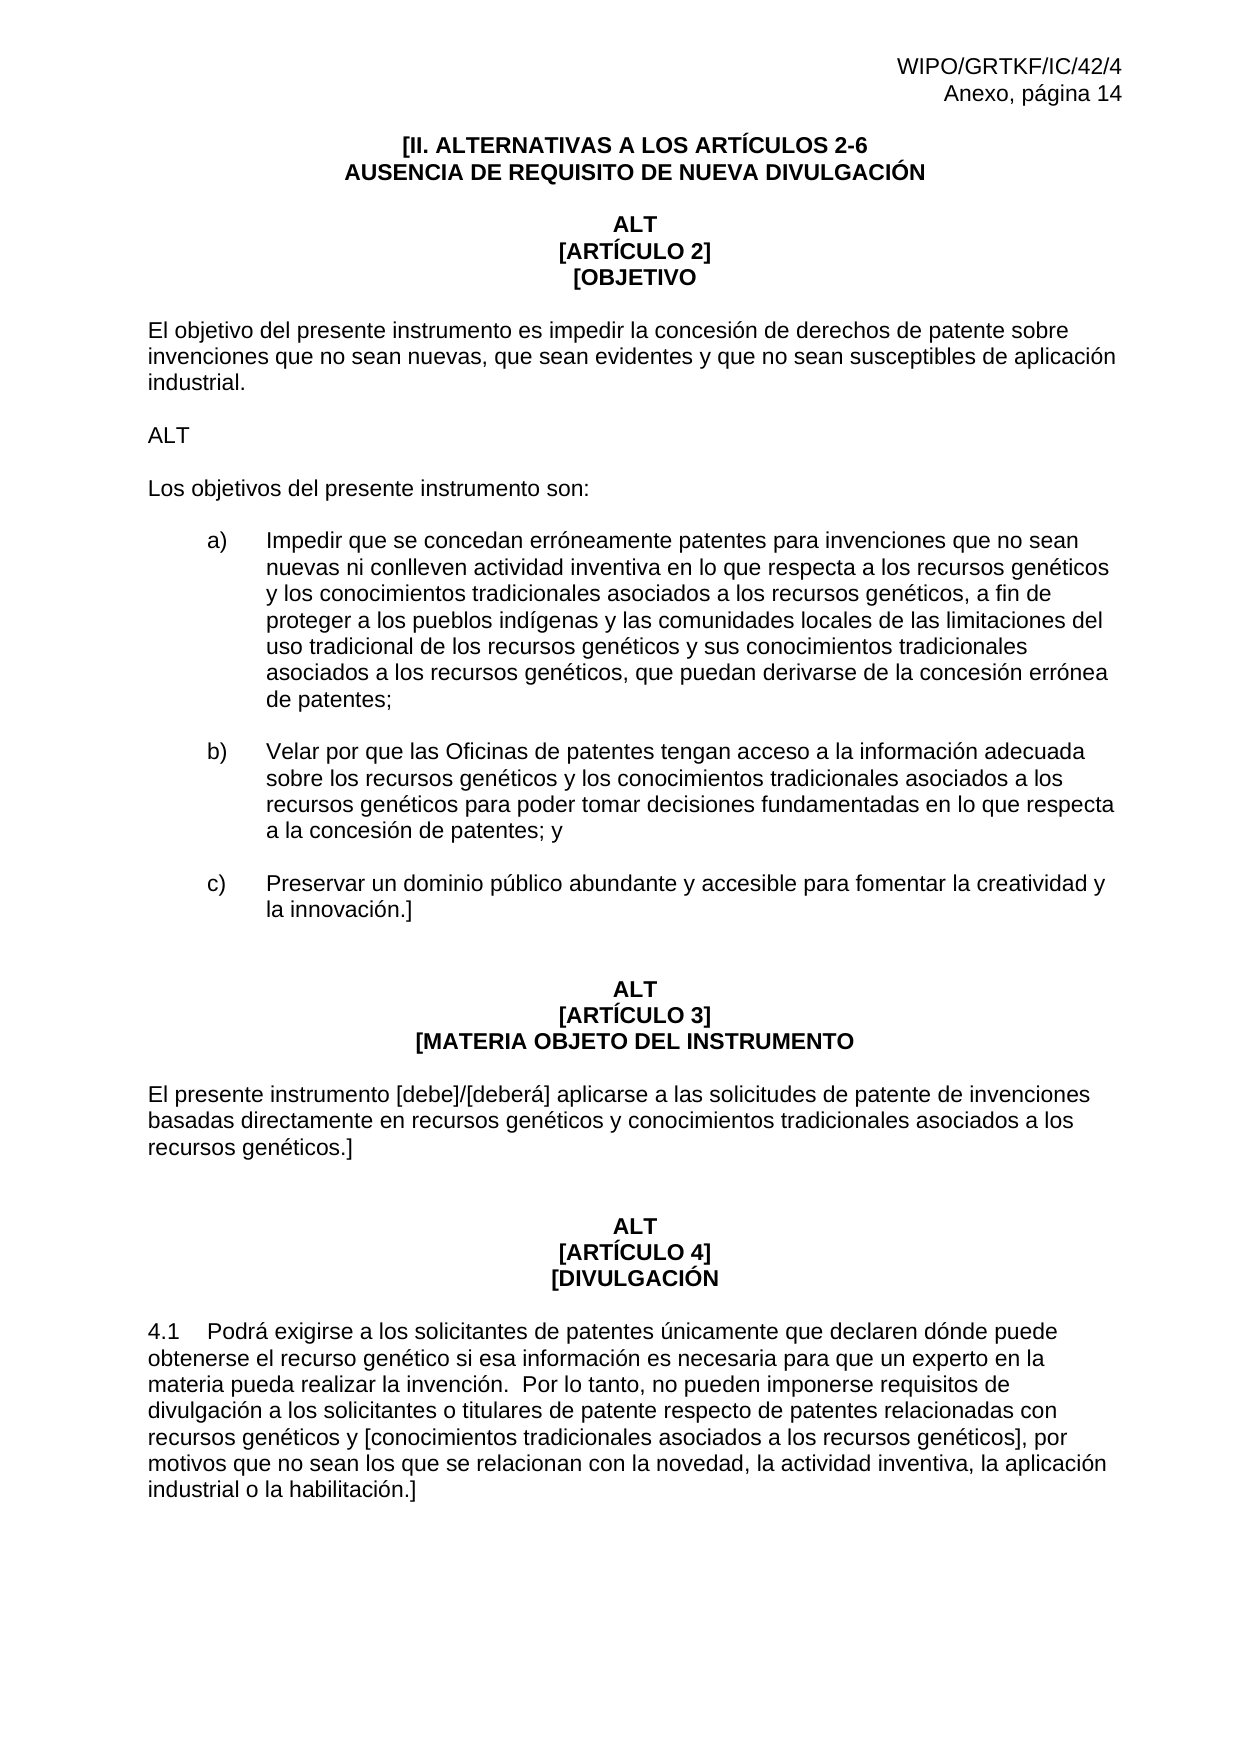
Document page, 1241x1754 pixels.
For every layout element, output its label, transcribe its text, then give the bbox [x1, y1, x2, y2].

text AUSENCIA DE REQUISITO DE NUEVA DIVULGACIÓN [148, 158, 1122, 185]
list a) Impedir que se concedan erróneamente patentes para invenciones que no sean nuevas ni conlleven actividad inventiva en lo que respecta a los recursos genéticos y los conocimientos tradicionales asociados a los recursos genéticos, a fin de proteger a los pueblos indígenas y las comunidades locales de las limitaciones del uso tradicional de los recursos genéticos y sus conocimientos tradicionales asociados a los recursos genéticos, que puedan derivarse de la concesión errónea de patentes; [207, 527, 1122, 712]
text b) Velar por que las Oficinas de patentes tengan acceso a la información adecuada sobre los recursos genéticos y los conocimientos tradicionales asociados a los recursos genéticos para poder tomar decisiones fundamentadas en lo que respecta a la concesión de patentes; y [207, 738, 1122, 844]
text [ARTÍCULO 2] [148, 238, 1122, 264]
list El objetivo del presente instrumento es impedir la concesión de derechos de patente sobre invenciones que no sean nuevas, que sean evidentes y que no sean susceptibles de aplicación industrial. [148, 317, 1122, 396]
text ALT [148, 1213, 1122, 1239]
text [ARTÍCULO 4] [148, 1239, 1122, 1265]
text El presente instrumento [debe]/[deberá] aplicarse a las solicitudes de patente de invenciones basadas directamente en recursos genéticos y conocimientos tradicionales asociados a los recursos genéticos.] [148, 1081, 1122, 1160]
text [DIVULGACIÓN [148, 1265, 1122, 1292]
text ALT [148, 211, 1122, 238]
list ALT [148, 976, 1122, 1002]
list [ARTÍCULO 3] [148, 1002, 1122, 1028]
text [II. ALTERNATIVAS A LOS ARTÍCULOS 2-6 [148, 132, 1122, 158]
text c) Preservar un dominio público abundante y accesible para fomentar la creatividad y la innovación.] [207, 870, 1122, 923]
text Los objetivos del presente instrumento son: [148, 475, 1122, 501]
text 4.1 Podrá exigirse a los solicitantes de patentes únicamente que declaren dónde puede obtenerse el recurso genético si esa información es necesaria para que un experto en la materia pueda realizar la invención. Por lo tanto, no pueden imponerse requisitos de divulgación a los solicitantes o titulares de patente respecto de patentes relacionadas con recursos genéticos y [conocimientos tradicionales asociados a los recursos genéticos], por motivos que no sean los que se relacionan con la novedad, la actividad inventiva, la aplicación industrial o la habilitación.] [148, 1318, 1122, 1503]
text [OBJETIVO [148, 264, 1122, 290]
text ALT [148, 422, 1122, 448]
list [MATERIA OBJETO DEL INSTRUMENTO [148, 1028, 1122, 1054]
